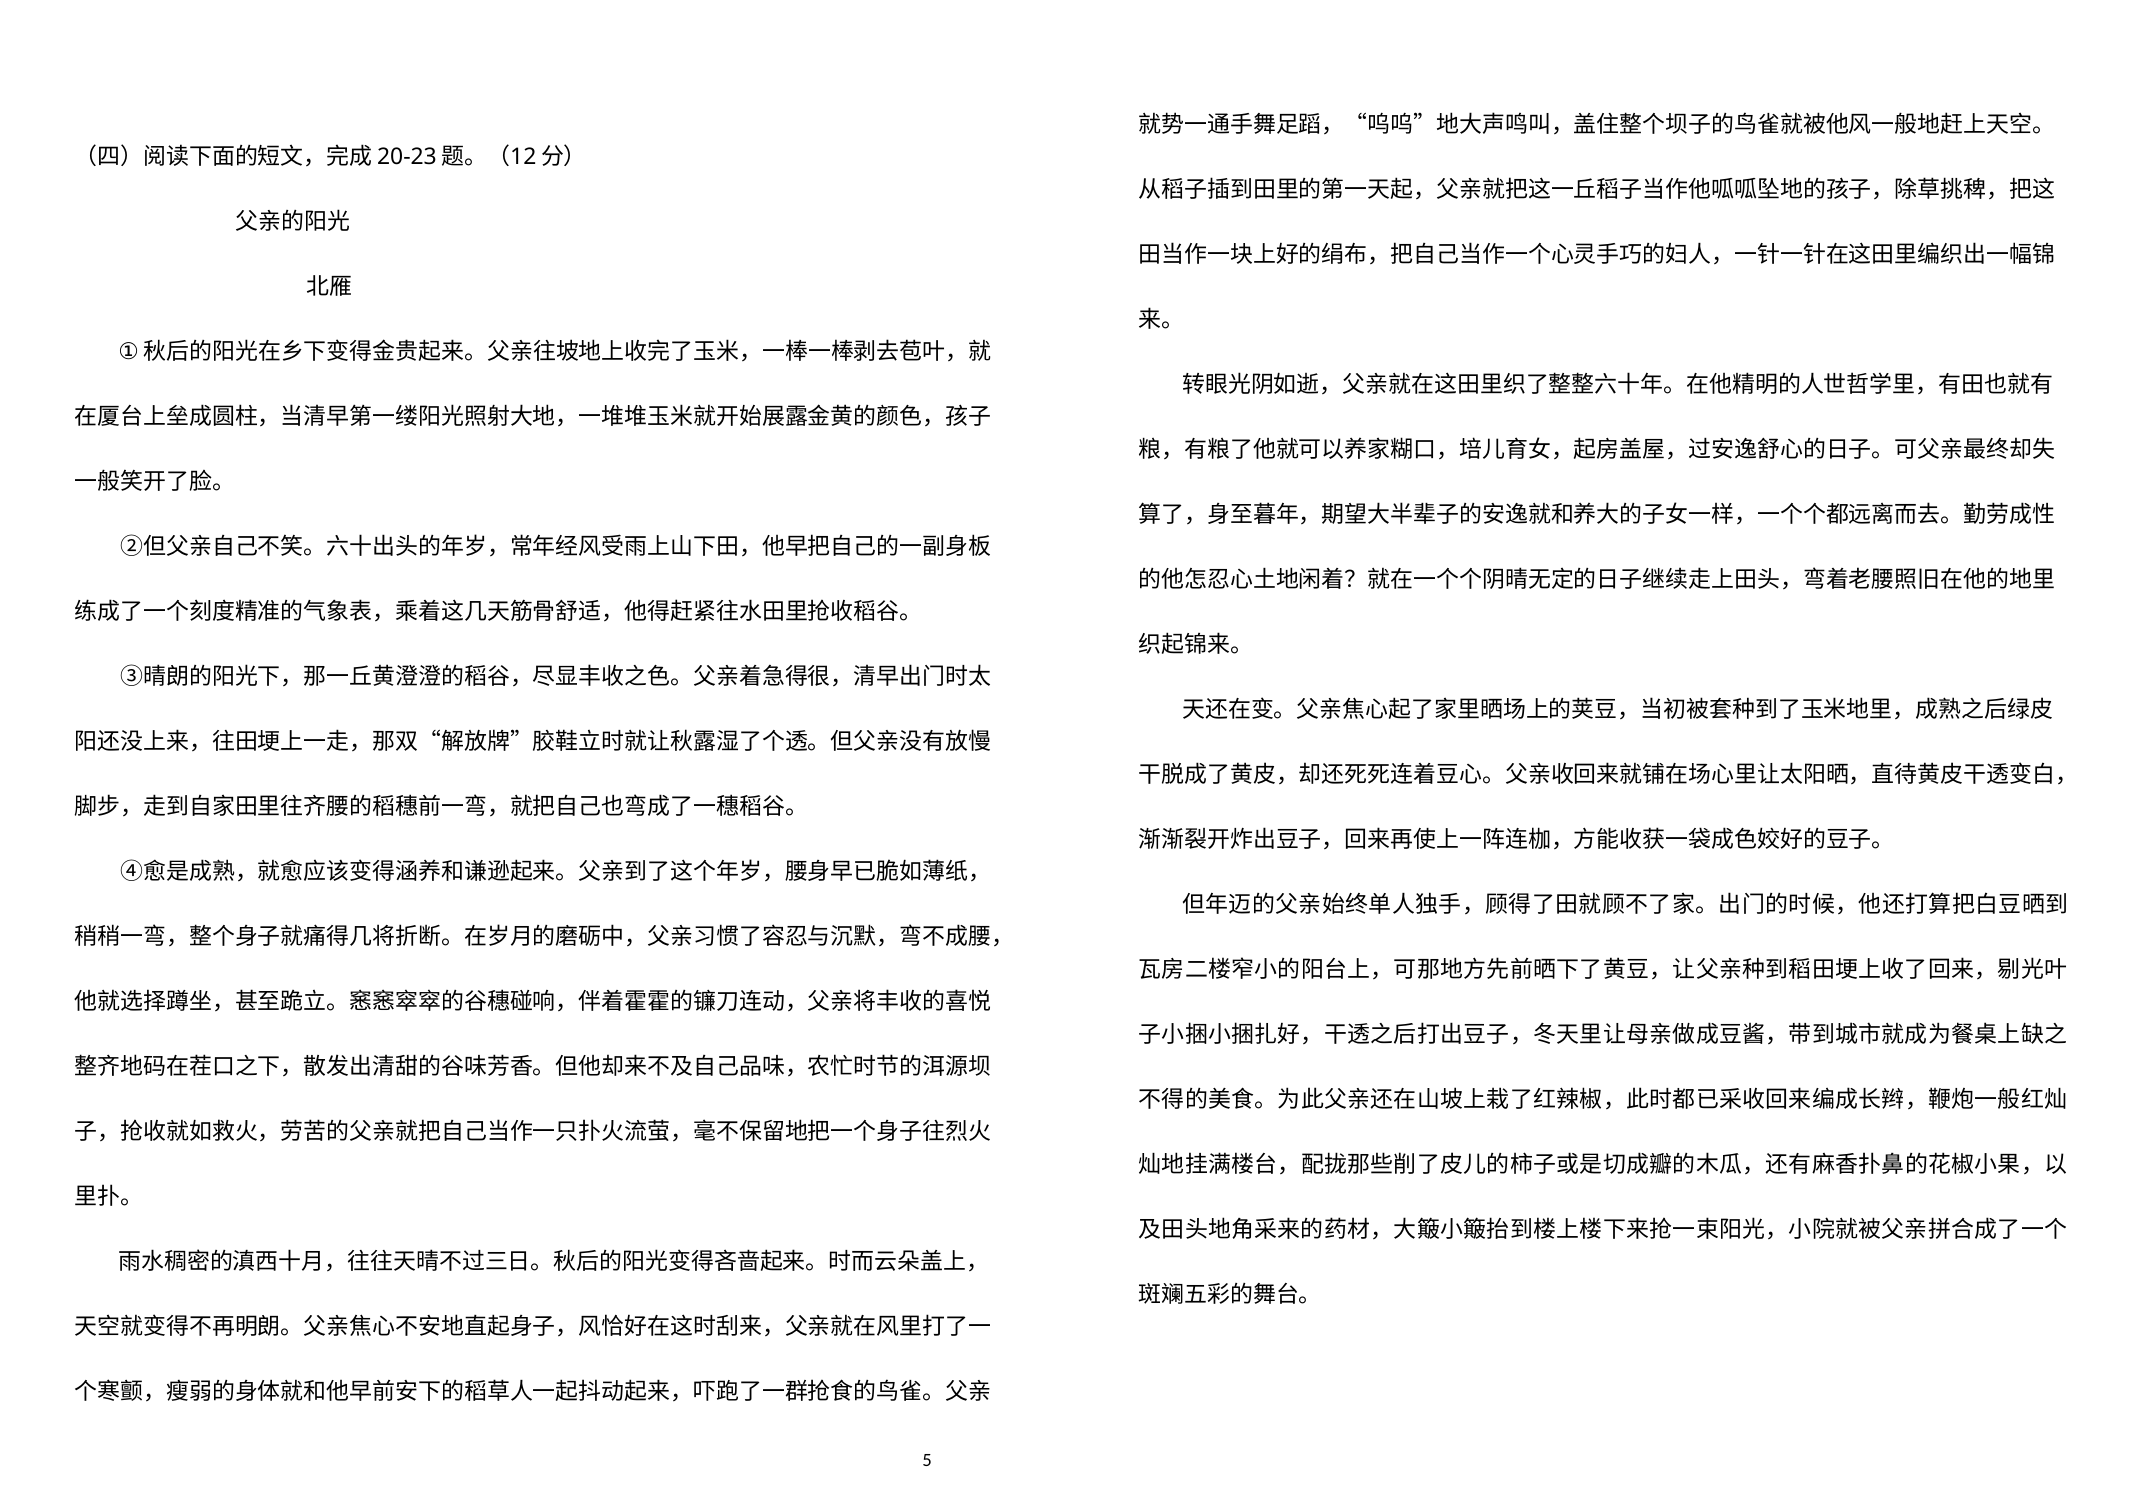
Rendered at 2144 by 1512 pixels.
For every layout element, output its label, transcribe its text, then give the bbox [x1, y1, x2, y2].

text 父亲的阳光 [74, 187, 1006, 252]
text 但年迈的父亲始终单人独手，顾得了田就顾不了家。出门的时候，他还打算把白豆晒到瓦房二楼窄小的阳台上，可那地方先前晒下了黄豆，让父亲种到稻田埂上收了回来，剔光叶子小捆小捆扎好，干透之后打出豆子，冬天里让母亲做成豆酱，带到城市就成为餐桌上缺之不得的美食。为此父亲还在山坡上栽了红辣椒，此时都已采收回来编成长辫，鞭炮一般红灿灿地挂满楼台，配拢那些削了皮儿的柿子或是切成瓣的木瓜，还有麻香扑鼻的花椒小果，以及田头地角采来的药材，大簸小簸抬到楼上楼下来抢一束阳光，小院就被父亲拼合成了一个斑斓五彩的舞台。 [1138, 870, 2069, 1325]
text 转眼光阴如逝，父亲就在这田里织了整整六十年。在他精明的人世哲学里，有田也就有粮，有粮了他就可以养家糊口，培儿育女，起房盖屋，过安逸舒心的日子。可父亲最终却失算了，身至暮年，期望大半辈子的安逸就和养大的子女一样，一个个都远离而去。勤劳成性的他怎忍心土地闲着？就在一个个阴晴无定的日子继续走上田头，弯着老腰照旧在他的地里织起锦来。 [1138, 350, 2069, 675]
text ②但父亲自己不笑。六十出头的年岁，常年经风受雨上山下田，他早把自己的一副身板练成了一个刻度精准的气象表，乘着这几天筋骨舒适，他得赶紧往水田里抢收稻谷。 [74, 512, 1006, 642]
text 北雁 [74, 252, 1006, 317]
text 天还在变。父亲焦心起了家里晒场上的荚豆，当初被套种到了玉米地里，成熟之后绿皮干脱成了黄皮，却还死死连着豆心。父亲收回来就铺在场心里让太阳晒，直待黄皮干透变白，渐渐裂开炸出豆子，回来再使上一阵连枷，方能收获一袋成色姣好的豆子。 [1138, 675, 2069, 870]
text ①秋后的阳光在乡下变得金贵起来。父亲往坡地上收完了玉米，一棒一棒剥去苞叶，就在厦台上垒成圆柱，当清早第一缕阳光照射大地，一堆堆玉米就开始展露金黄的颜色，孩子一般笑开了脸。 [74, 317, 1006, 512]
text 雨水稠密的滇西十月，往往天晴不过三日。秋后的阳光变得吝啬起来。时而云朵盖上，天空就变得不再明朗。父亲焦心不安地直起身子，风恰好在这时刮来，父亲就在风里打了一个寒颤，瘦弱的身体就和他早前安下的稻草人一起抖动起来，吓跑了一群抢食的鸟雀。父亲就势一通手舞足蹈，“呜呜”地大声鸣叫，盖住整个坝子的鸟雀就被他风一般地赶上天空。从稻子插到田里的第一天起，父亲就把这一丘稻子当作他呱呱坠地的孩子，除草挑稗，把这田当作一块上好的绢布，把自己当作一个心灵手巧的妇人，一针一针在这田里编织出一幅锦来。 [74, 1227, 1006, 1422]
text ④愈是成熟，就愈应该变得涵养和谦逊起来。父亲到了这个年岁，腰身早已脆如薄纸，稍稍一弯，整个身子就痛得几将折断。在岁月的磨砺中，父亲习惯了容忍与沉默，弯不成腰，他就选择蹲坐，甚至跪立。窸窸窣窣的谷穗碰响，伴着霍霍的镰刀连动，父亲将丰收的喜悦整齐地码在茬口之下，散发出清甜的谷味芳香。但他却来不及自己品味，农忙时节的洱源坝子，抢收就如救火，劳苦的父亲就把自己当作一只扑火流萤，毫不保留地把一个身子往烈火里扑。 [74, 837, 1006, 1227]
text ③晴朗的阳光下，那一丘黄澄澄的稻谷，尽显丰收之色。父亲着急得很，清早出门时太阳还没上来，往田埂上一走，那双“解放牌”胶鞋立时就让秋露湿了个透。但父亲没有放慢脚步，走到自家田里往齐腰的稻穗前一弯，就把自己也弯成了一穗稻谷。 [74, 642, 1006, 837]
text 雨水稠密的滇西十月，往往天晴不过三日。秋后的阳光变得吝啬起来。时而云朵盖上，天空就变得不再明朗。父亲焦心不安地直起身子，风恰好在这时刮来，父亲就在风里打了一个寒颤，瘦弱的身体就和他早前安下的稻草人一起抖动起来，吓跑了一群抢食的鸟雀。父亲就势一通手舞足蹈，“呜呜”地大声鸣叫，盖住整个坝子的鸟雀就被他风一般地赶上天空。从稻子插到田里的第一天起，父亲就把这一丘稻子当作他呱呱坠地的孩子，除草挑稗，把这田当作一块上好的绢布，把自己当作一个心灵手巧的妇人，一针一针在这田里编织出一幅锦来。 [1138, 90, 2069, 350]
list 阅读下面的短文，完成20-23题。（12分） [74, 122, 1006, 187]
